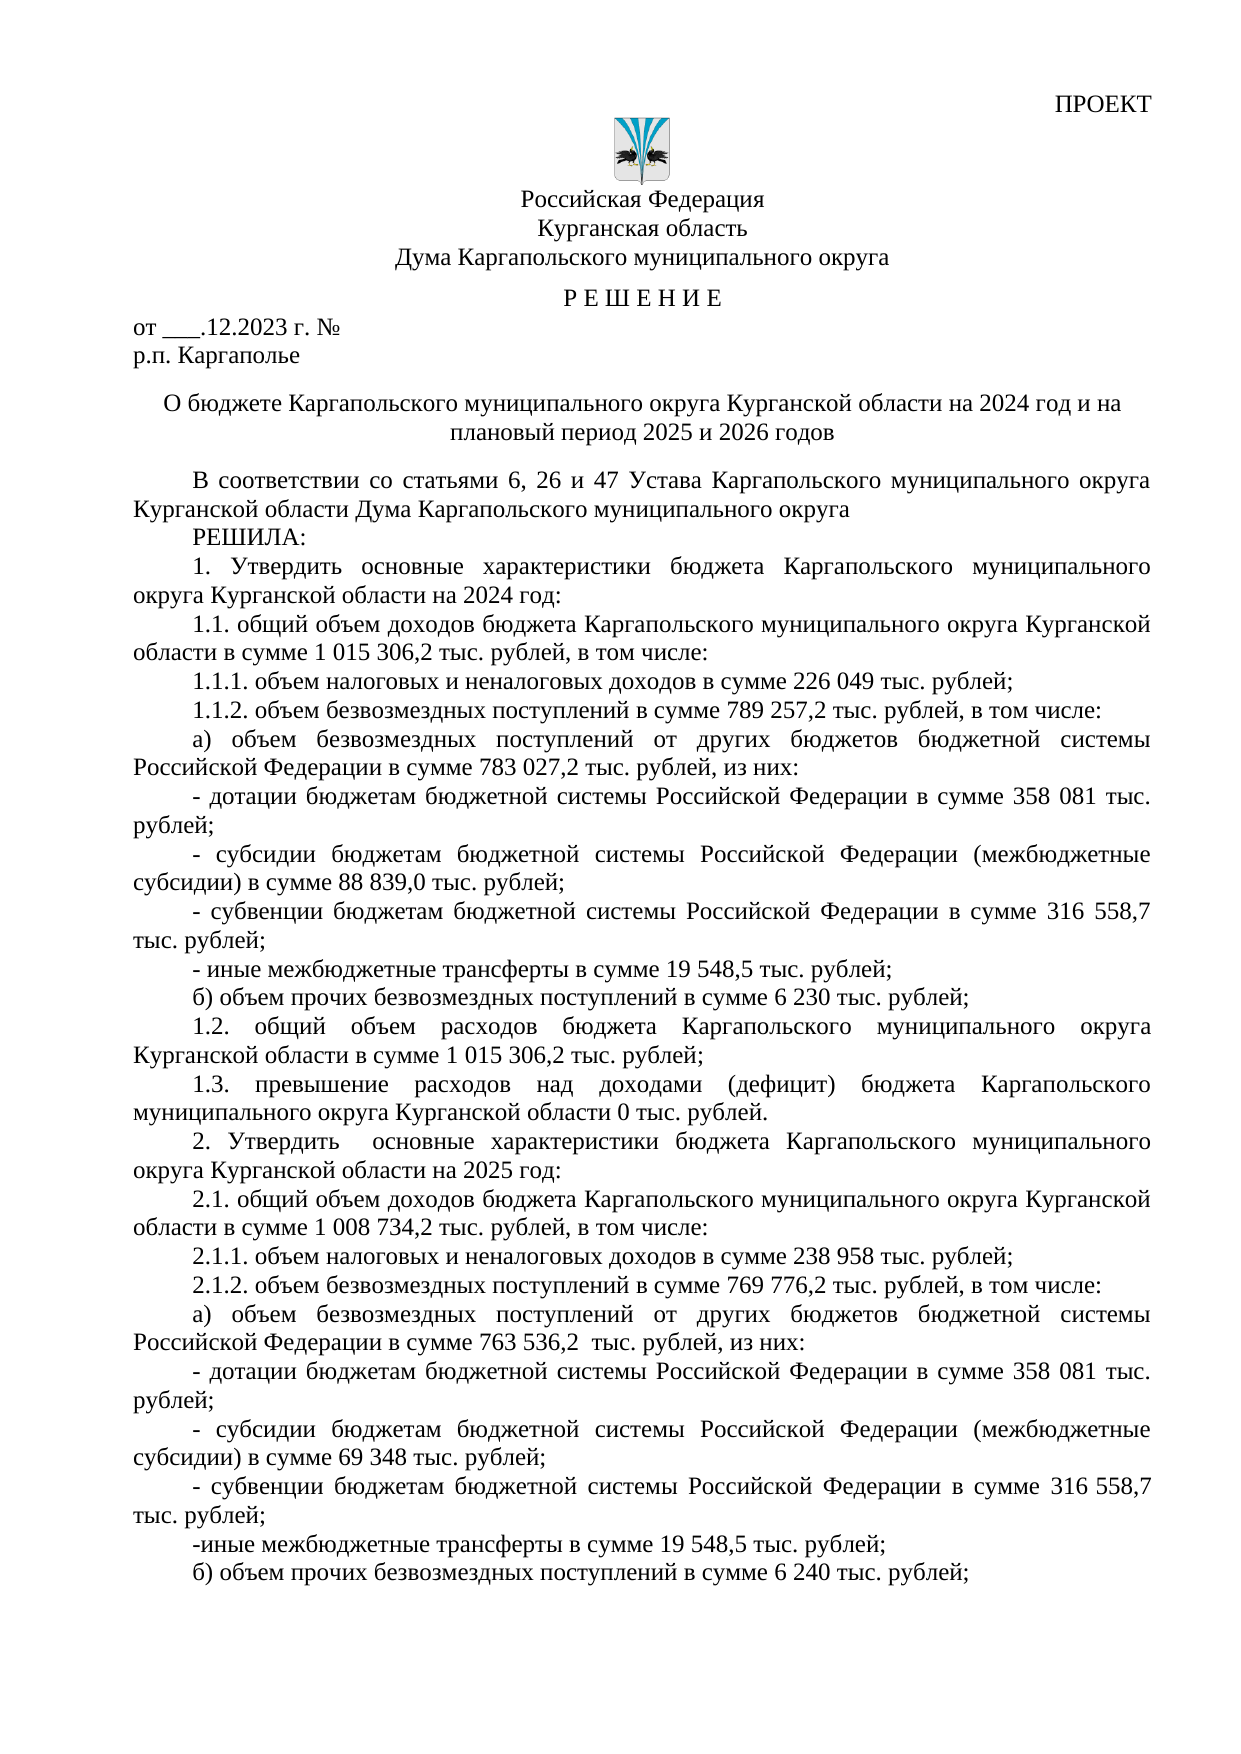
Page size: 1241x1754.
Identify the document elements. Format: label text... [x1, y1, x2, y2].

text О бюджете Каргапольского муниципального округа Курганской области на 2024 год и на плановый период 2025 и 2026 годов [133, 388, 1152, 446]
subtitle - дотации бюджетам бюджетной системы Российской Федерации в сумме 358 081 тыс. рублей; [133, 781, 1152, 839]
text - субвенции бюджетам бюджетной системы Российской Федерации в сумме 316 558,7 тыс. рублей; [133, 1471, 1152, 1529]
text В соответствии со статьями 6, 26 и 47 Устава Каргапольского муниципального округа Курганской области Дума Каргапольского муниципального округа [133, 465, 1152, 522]
subtitle 1.2. общий объем расходов бюджета Каргапольского муниципального округа Курганской области в сумме 1 015 306,2 тыс. рублей; [133, 1011, 1152, 1069]
text Р Е Ш Е Н И Е [133, 283, 1152, 312]
subtitle 2.1. общий объем доходов бюджета Каргапольского муниципального округа Курганской области в сумме 1 008 734,2 тыс. рублей, в том числе: [133, 1184, 1152, 1241]
picture [639, 117, 645, 152]
text Дума Каргапольского муниципального округа [133, 242, 1152, 271]
text а) объем безвозмездных поступлений от других бюджетов бюджетной системы Российской Федерации в сумме 783 027,2 тыс. рублей, из них: [133, 724, 1152, 781]
text б) объем прочих безвозмездных поступлений в сумме 6 230 тыс. рублей; [133, 982, 1152, 1011]
text б) объем прочих безвозмездных поступлений в сумме 6 240 тыс. рублей; [133, 1557, 1152, 1586]
text - субсидии бюджетам бюджетной системы Российской Федерации (межбюджетные субсидии) в сумме 88 839,0 тыс. рублей; [133, 839, 1152, 896]
subtitle 1. Утвердить основные характеристики бюджета Каргапольского муниципального округа Курганской области на 2024 год: [133, 551, 1152, 609]
text 2.1.2. объем безвозмездных поступлений в сумме 769 776,2 тыс. рублей, в том числе: [133, 1270, 1152, 1299]
subtitle 2. Утвердить основные характеристики бюджета Каргапольского муниципального округа Курганской области на 2025 год: [133, 1126, 1152, 1184]
subtitle 2.1.1. объем налоговых и неналоговых доходов в сумме 238 958 тыс. рублей; [133, 1241, 1152, 1270]
text ПРОЕКТ [133, 89, 1152, 117]
subtitle 1.1. общий объем доходов бюджета Каргапольского муниципального округа Курганской области в сумме 1 015 306,2 тыс. рублей, в том числе: [133, 609, 1152, 666]
text РЕШИЛА: [133, 522, 1152, 551]
picture [646, 117, 661, 146]
text Курганская область [133, 213, 1152, 242]
text - иные межбюджетные трансферты в сумме 19 548,5 тыс. рублей; [133, 954, 1152, 982]
subtitle р.п. Каргаполье [133, 340, 1152, 369]
subtitle 1.1.1. объем налоговых и неналоговых доходов в сумме 226 049 тыс. рублей; [133, 666, 1152, 695]
text -иные межбюджетные трансферты в сумме 19 548,5 тыс. рублей; [133, 1529, 1152, 1557]
text - субсидии бюджетам бюджетной системы Российской Федерации (межбюджетные субсидии) в сумме 69 348 тыс. рублей; [133, 1414, 1152, 1471]
text 1.3. превышение расходов над доходами (дефицит) бюджета Каргапольского муниципального округа Курганской области 0 тыс. рублей. [133, 1069, 1152, 1126]
text Российская Федерация [133, 184, 1152, 213]
picture [623, 117, 637, 142]
text 1.1.2. объем безвозмездных поступлений в сумме 789 257,2 тыс. рублей, в том числе: [133, 695, 1152, 724]
text а) объем безвозмездных поступлений от других бюджетов бюджетной системы Российской Федерации в сумме 763 536,2 тыс. рублей, из них: [133, 1299, 1152, 1356]
picture [614, 117, 671, 185]
subtitle от ___.12.2023 г. № [133, 312, 1152, 340]
text - субвенции бюджетам бюджетной системы Российской Федерации в сумме 316 558,7 тыс. рублей; [133, 896, 1152, 954]
subtitle - дотации бюджетам бюджетной системы Российской Федерации в сумме 358 081 тыс. рублей; [133, 1356, 1152, 1414]
